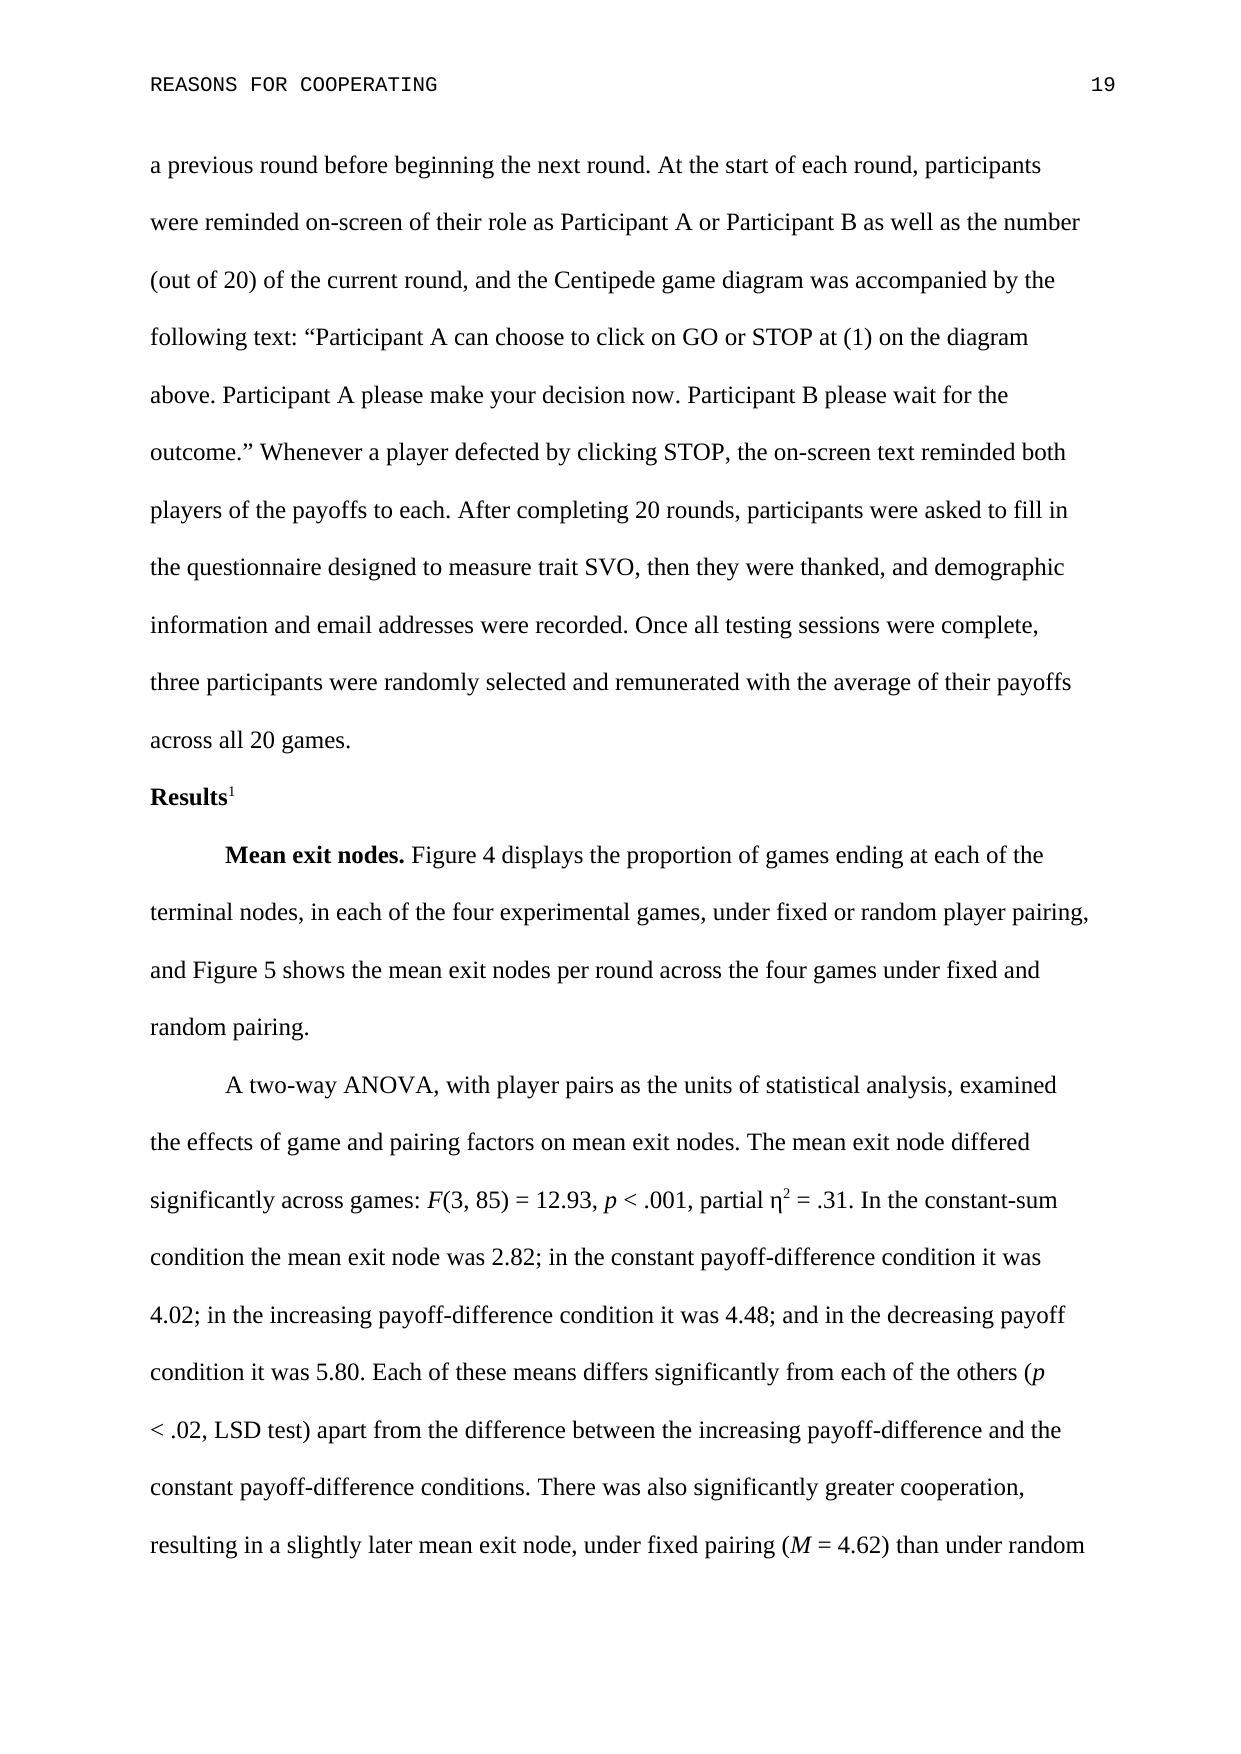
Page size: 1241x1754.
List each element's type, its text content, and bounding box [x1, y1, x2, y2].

text Mean exit nodes. Figure 4 displays the proportion of games ending at each of the terminal nodes, in each of the four experimental games, under fixed or random player pairing, and Figure 5 shows the mean exit nodes per round across the four games under fixed and random pairing. [150, 840, 1090, 1041]
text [150, 150, 1090, 754]
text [150, 1070, 1090, 1559]
text Results1 [150, 782, 1090, 811]
